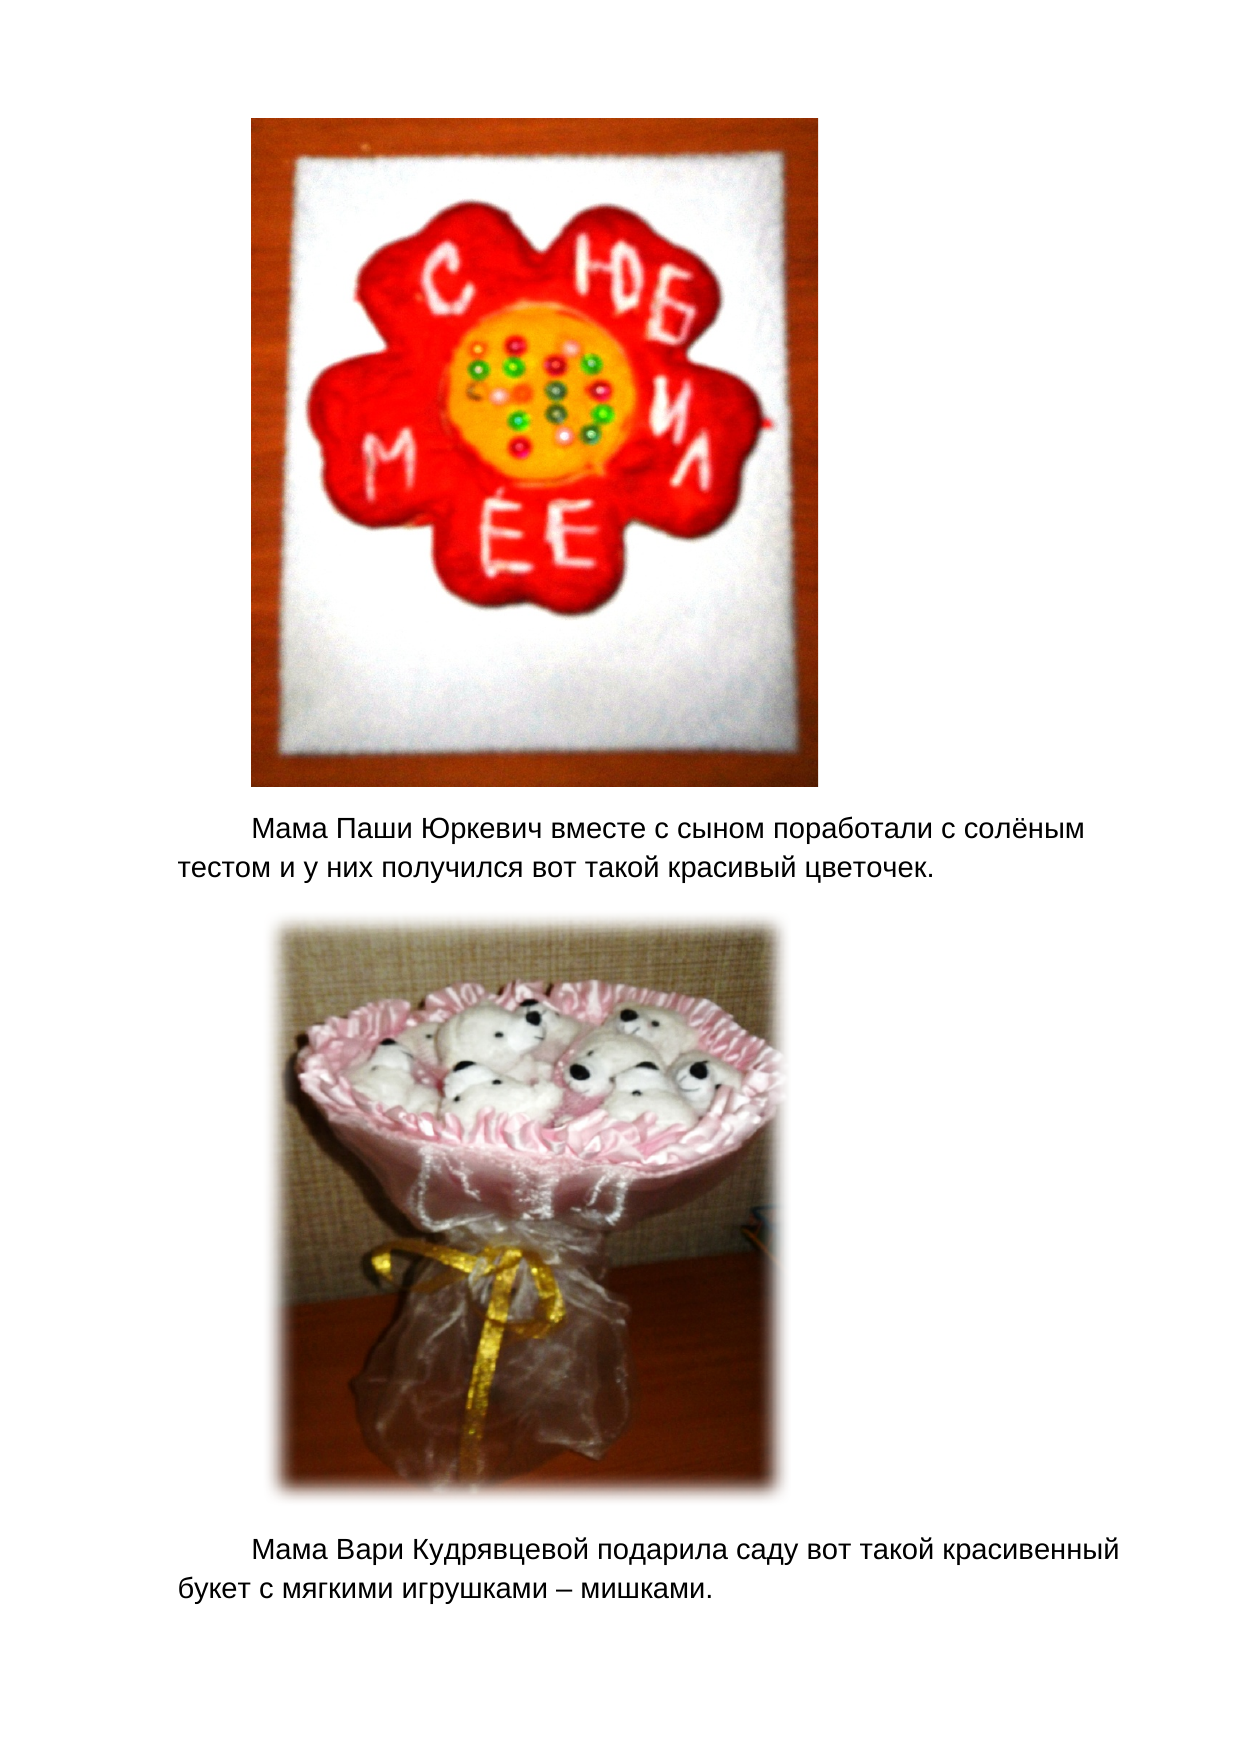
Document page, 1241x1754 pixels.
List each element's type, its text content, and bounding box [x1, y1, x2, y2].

text Мама Вари Кудрявцевой подарила саду вот такой красивенный букет с мягкими игрушками – мишками. [177, 1532, 1152, 1604]
picture [251, 118, 819, 787]
text Мама Паши Юркевич вместе с сыном поработали с солёным тестом и у них получился вот такой красивый цветочек. [177, 812, 1152, 884]
picture [292, 939, 763, 1477]
